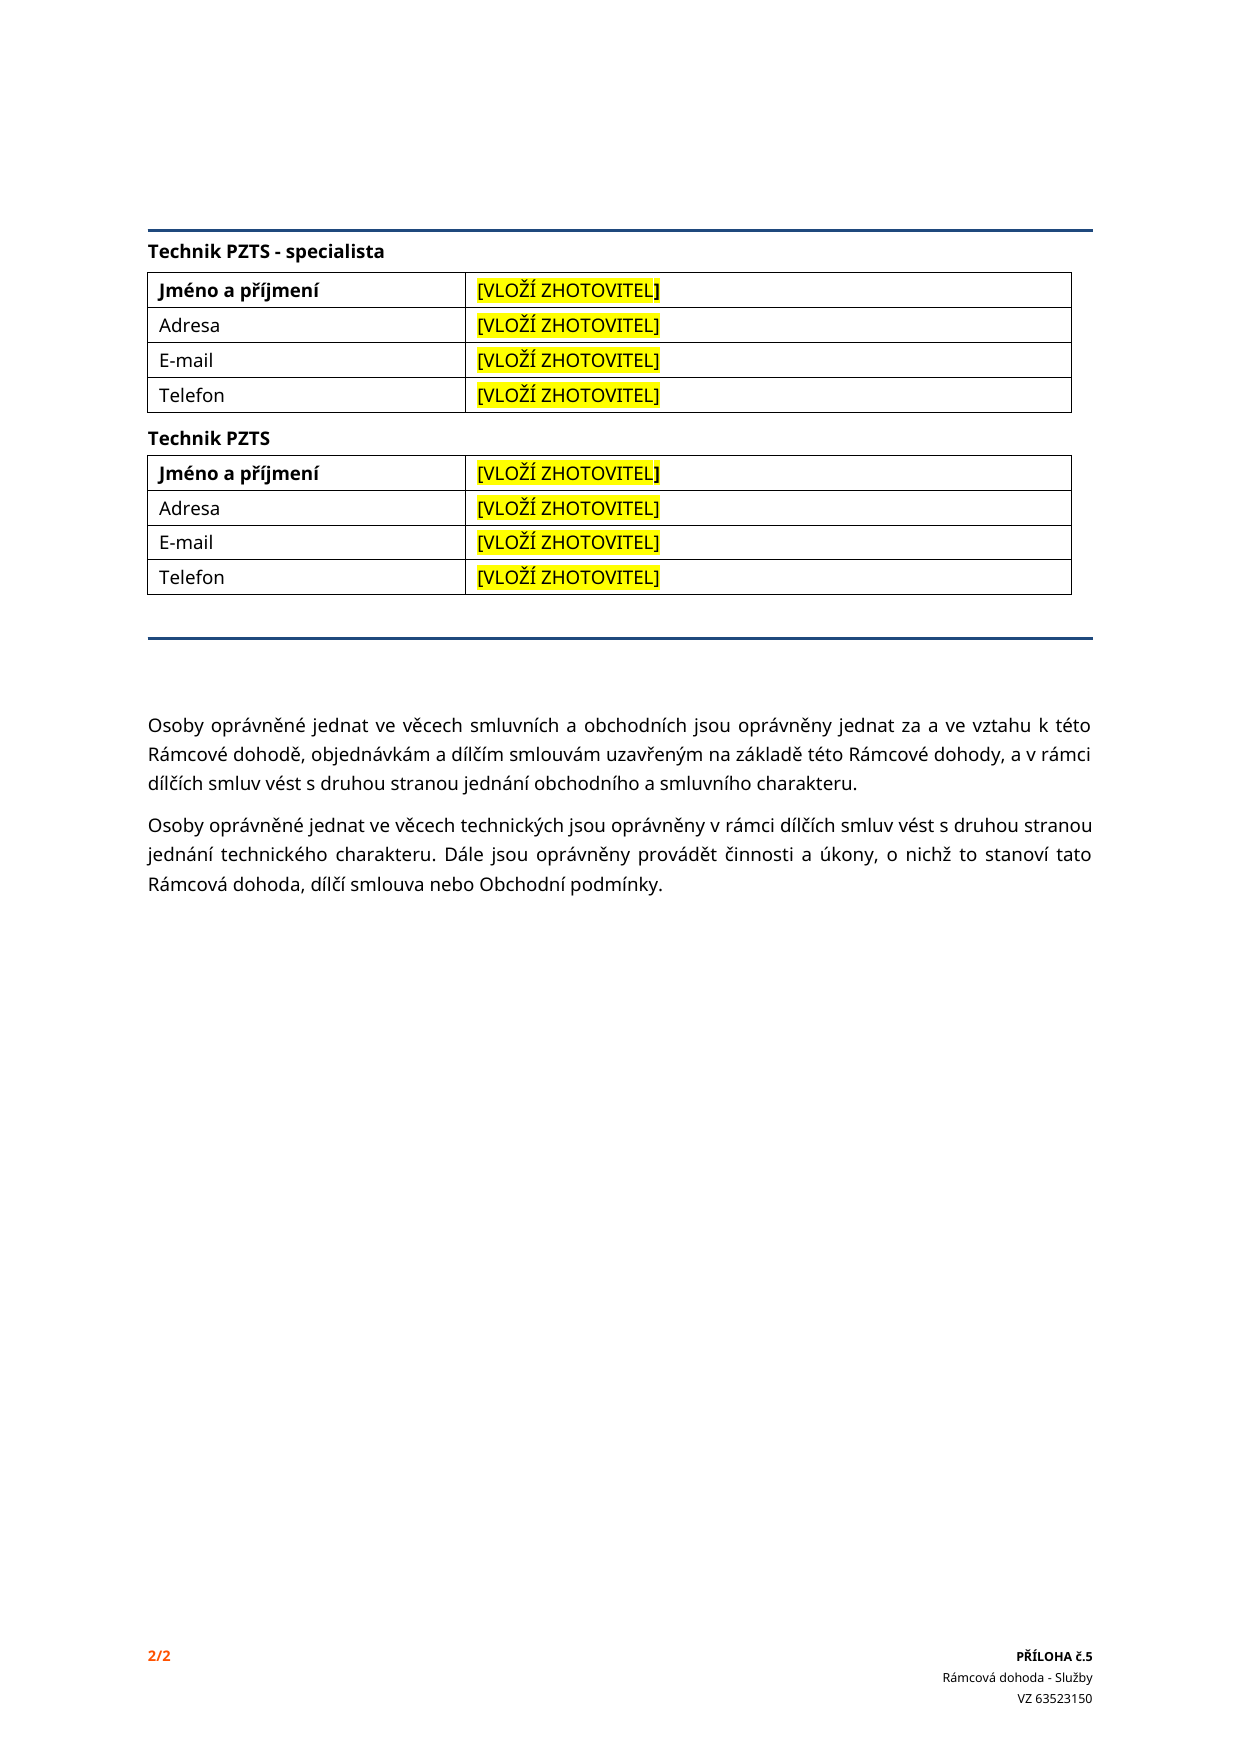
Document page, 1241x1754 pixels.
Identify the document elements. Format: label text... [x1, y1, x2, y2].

table_cell [VLOŽÍ ZHOTOVITEL] [466, 308, 1071, 342]
text Osoby oprávněné jednat ve věcech smluvních a obchodních jsou oprávněny jednat za a ve vztahu k této Rámcové dohodě, objednávkám a dílčím smlouvám uzavřeným na základě této Rámcové dohody, a v rámci dílčích smluv vést s druhou stranou jednání obchodního a smluvního charakteru. [148, 712, 1093, 796]
table_cell [VLOŽÍ ZHOTOVITEL] [466, 560, 1071, 594]
text Technik PZTS [148, 425, 1093, 451]
table_cell Adresa [148, 491, 465, 524]
table_cell [VLOŽÍ ZHOTOVITEL] [466, 491, 1071, 524]
table_header [VLOŽÍ ZHOTOVITEL] [466, 456, 1071, 489]
table_cell [VLOŽÍ ZHOTOVITEL] [466, 343, 1071, 377]
table_header Jméno a příjmení [148, 273, 465, 307]
table_cell [VLOŽÍ ZHOTOVITEL] [466, 378, 1071, 412]
table_cell Telefon [148, 560, 465, 594]
table_cell [VLOŽÍ ZHOTOVITEL] [466, 526, 1071, 559]
table_cell Adresa [148, 308, 465, 342]
table_header [VLOŽÍ ZHOTOVITEL] [466, 273, 1071, 307]
table_cell E-mail [148, 526, 465, 559]
text Technik PZTS - specialista [148, 232, 1093, 263]
table_header Jméno a příjmení [148, 456, 465, 489]
text Osoby oprávněné jednat ve věcech technických jsou oprávněny v rámci dílčích smluv vést s druhou stranou jednání technického charakteru. Dále jsou oprávněny provádět činnosti a úkony, o nichž to stanoví tato Rámcová dohoda, dílčí smlouva nebo Obchodní podmínky. [148, 812, 1093, 896]
table_cell Telefon [148, 378, 465, 412]
table_cell E-mail [148, 343, 465, 377]
